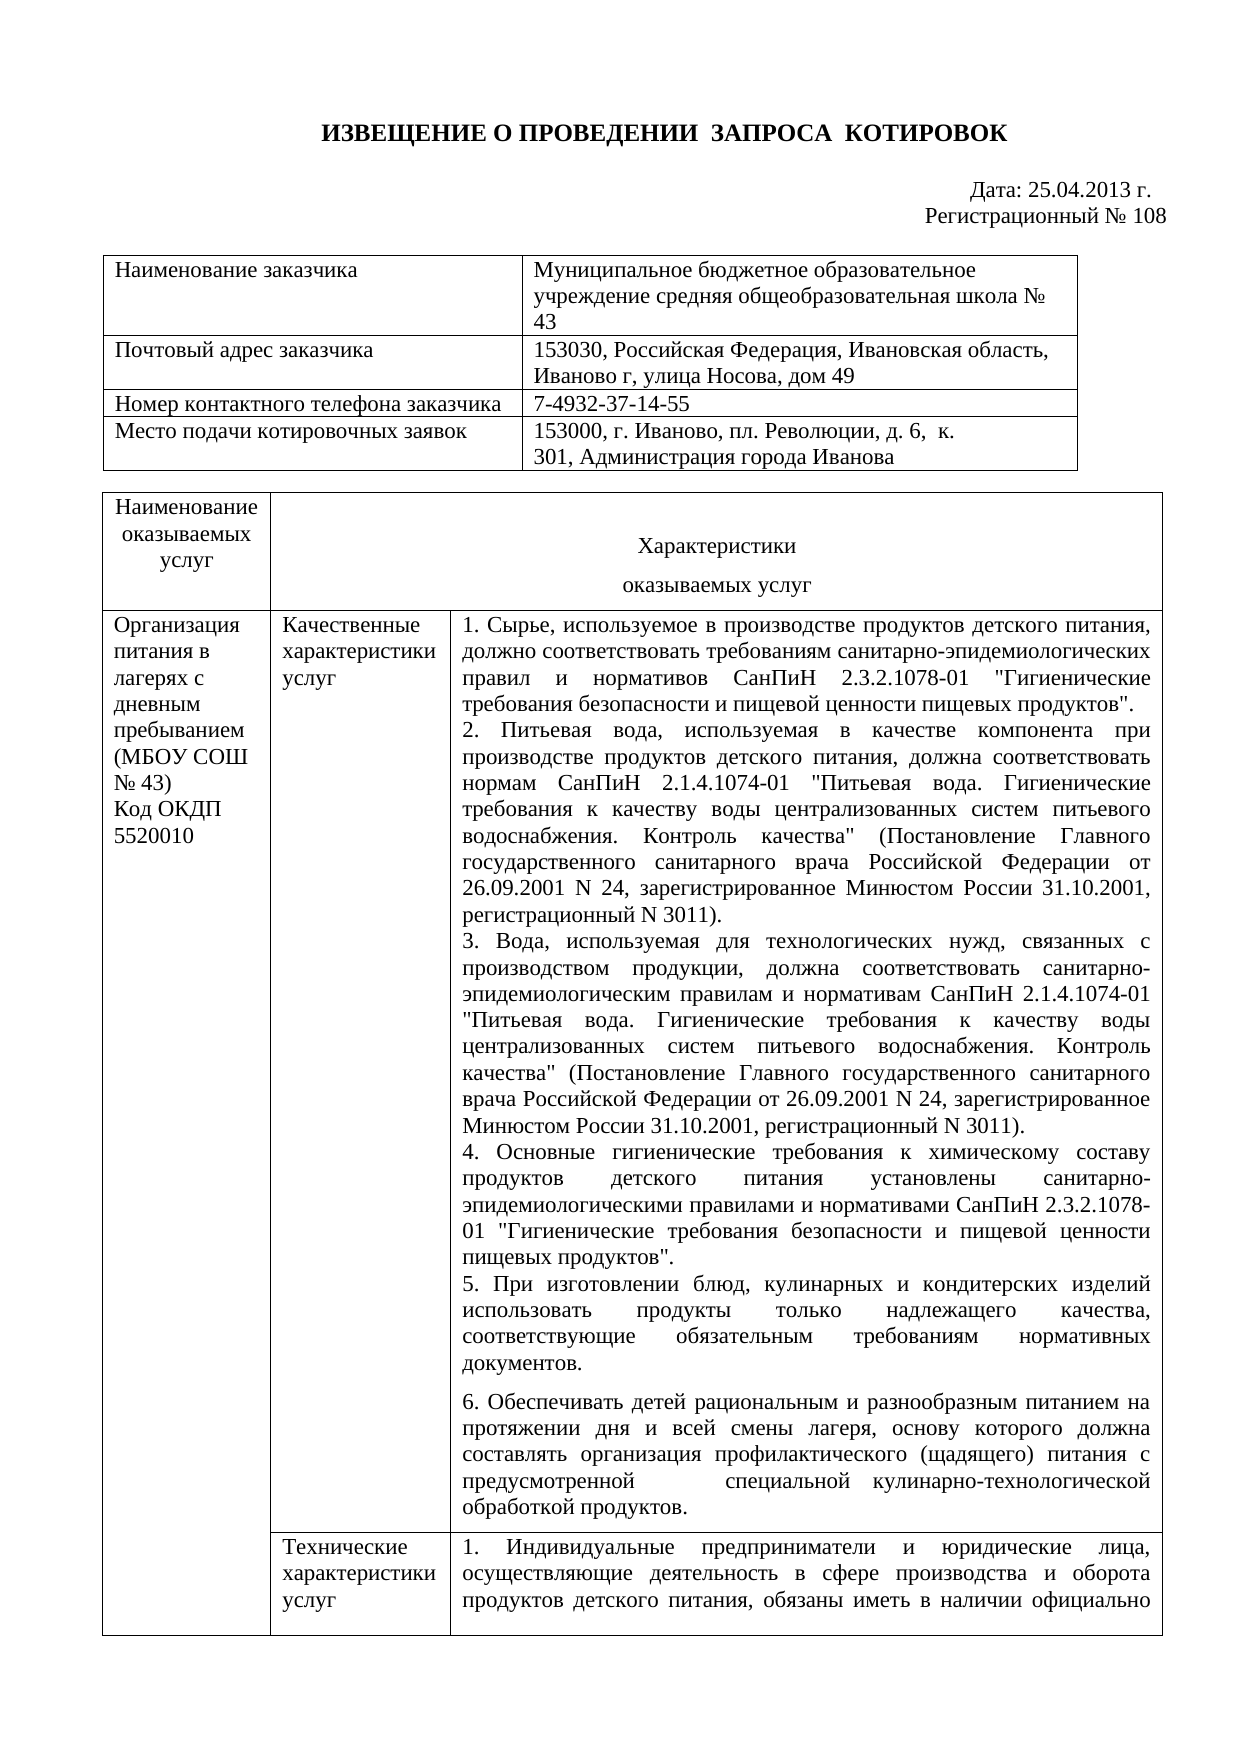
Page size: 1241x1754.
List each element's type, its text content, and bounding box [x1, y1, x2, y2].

text Дата: 25.04.2013 г. [177, 176, 1152, 202]
table_header Муниципальное бюджетное образовательное учреждение средняя общеобразовательная школа № 43 [523, 256, 1077, 335]
table_header Наименование оказываемых услуг [103, 493, 270, 610]
table_cell Место подачи котировочных заявок [104, 417, 522, 470]
table_cell 153030, Российская Федерация, Ивановская область, Иваново г, улица Носова, дом 49 [523, 336, 1077, 388]
table_cell Почтовый адрес заказчика [104, 336, 522, 388]
table_header Характеристики оказываемых услуг [271, 493, 1162, 610]
table_header Наименование заказчика [104, 256, 522, 335]
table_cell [271, 1533, 450, 1635]
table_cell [451, 1533, 1162, 1635]
table_cell 1. Сырье, используемое в производстве продуктов детского питания, должно соответствовать требованиям санитарно-эпидемиологических правил и нормативов СанПиН 2.3.2.1078-01 "Гигиенические требования безопасности и пищевой ценности пищевых продуктов". 2. Питьевая вода, используемая в качестве компонента при производстве продуктов детского питания, должна соответствовать нормам СанПиН 2.1.4.1074-01 "Питьевая вода. Гигиенические требования к качеству воды централизованных систем питьевого водоснабжения. Контроль качества" (Постановление Главного государственного санитарного врача Российской Федерации от 26.09.2001 N 24, зарегистрированное Минюстом России 31.10.2001, регистрационный N 3011). 3. Вода, используемая для технологических нужд, связанных с производством продукции, должна соответствовать санитарно-эпидемиологическим правилам и нормативам СанПиН 2.1.4.1074-01 "Питьевая вода. Гигиенические требования к качеству воды централизованных систем питьевого водоснабжения. Контроль качества" (Постановление Главного государственного санитарного врача Российской Федерации от 26.09.2001 N 24, зарегистрированное Минюстом России 31.10.2001, регистрационный N 3011). 4. Основные гигиенические требования к химическому составу продуктов детского питания установлены санитарно-эпидемиологическими правилами и нормативами СанПиН 2.3.2.1078-01 "Гигиенические требования безопасности и пищевой ценности пищевых продуктов". 5. При изготовлении блюд, кулинарных и кондитерских изделий использовать продукты только надлежащего качества, соответствующие обязательным требованиям нормативных документов. 6. Обеспечивать детей рациональным и разнообразным питанием на протяжении дня и всей смены лагеря, основу которого должна составлять организация профилактического (щадящего) питания с предусмотренной специальной кулинарно-технологической обработкой продуктов. [451, 611, 1162, 1532]
text Извещение о проведении запроса котировок [177, 118, 1152, 147]
table_cell 153000, г. Иваново, пл. Революции, д. 6, к. 301, Администрация города Иванова [523, 417, 1077, 470]
table_cell Номер контактного телефона заказчика [104, 390, 522, 416]
text Регистрационный № 108 [177, 202, 1167, 228]
table_cell Качественные характеристики услуг [271, 611, 450, 1532]
table_cell 7-4932-37-14-55 [523, 390, 1077, 416]
table_cell Организация питания в лагерях с дневным пребыванием (МБОУ СОШ № 43) Код ОКДП 5520010 [103, 611, 270, 1635]
